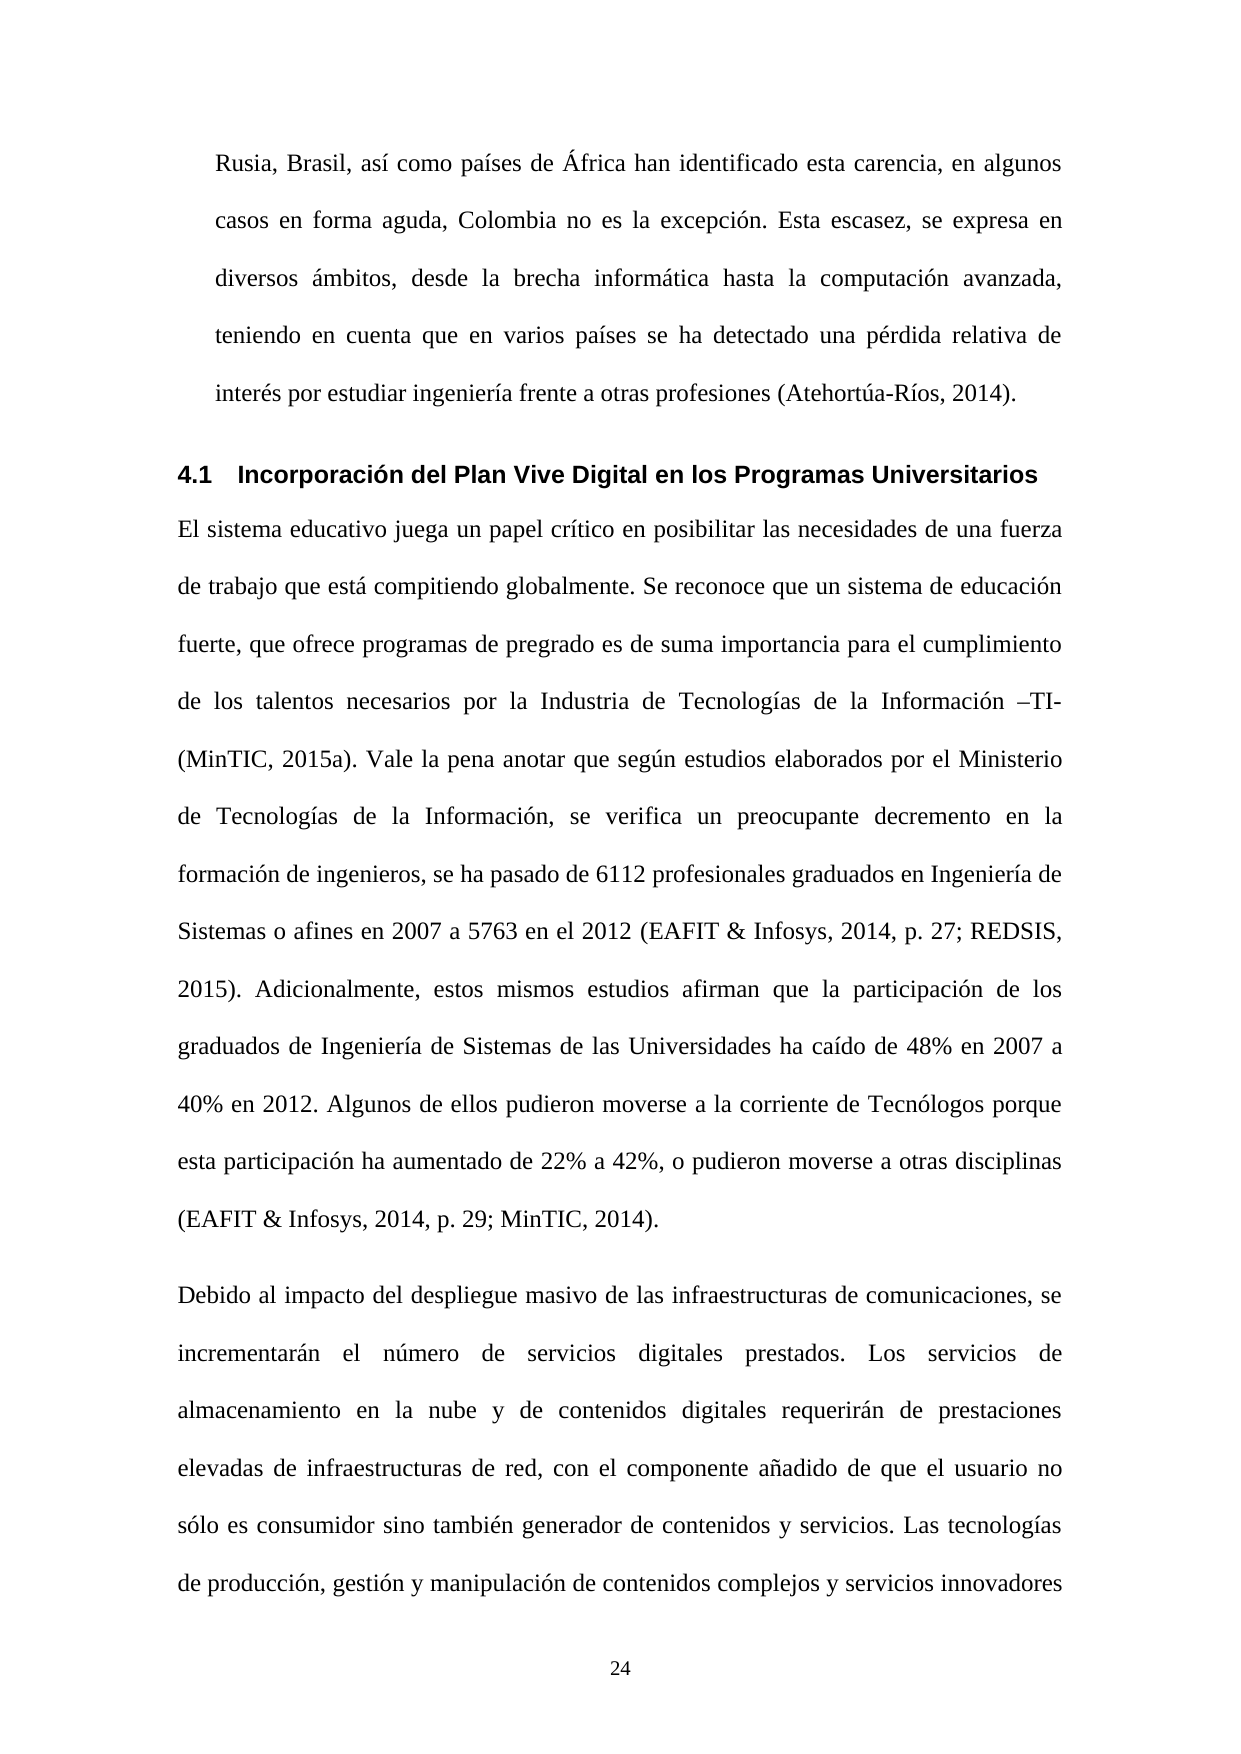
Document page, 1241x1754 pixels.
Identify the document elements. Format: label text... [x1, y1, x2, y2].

subtitle Incorporación del Plan Vive Digital en los Programas Universitarios [177, 460, 1063, 489]
text El sistema educativo juega un papel crítico en posibilitar las necesidades de una fuerza de trabajo que está compitiendo globalmente. Se reconoce que un sistema de educación fuerte, que ofrece programas de pregrado es de suma importancia para el cumplimiento de los talentos necesarios por la Industria de Tecnologías de la Información –TI- (MinTIC, 2015a). Vale la pena anotar que según estudios elaborados por el Ministerio de Tecnologías de la Información, se verifica un preocupante decremento en la formación de ingenieros, se ha pasado de 6112 profesionales graduados en Ingeniería de Sistemas o afines en 2007 a 5763 en el 2012 (EAFIT & Infosys, 2014, p. 27; REDSIS, 2015). Adicionalmente, estos mismos estudios afirman que la participación de los graduados de Ingeniería de Sistemas de las Universidades ha caído de 48% en 2007 a 40% en 2012. Algunos de ellos pudieron moverse a la corriente de Tecnólogos porque esta participación ha aumentado de 22% a 42%, o pudieron moverse a otras disciplinas (EAFIT & Infosys, 2014, p. 29; MinTIC, 2014). [177, 514, 1063, 1233]
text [177, 1280, 1063, 1596]
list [177, 148, 1063, 406]
